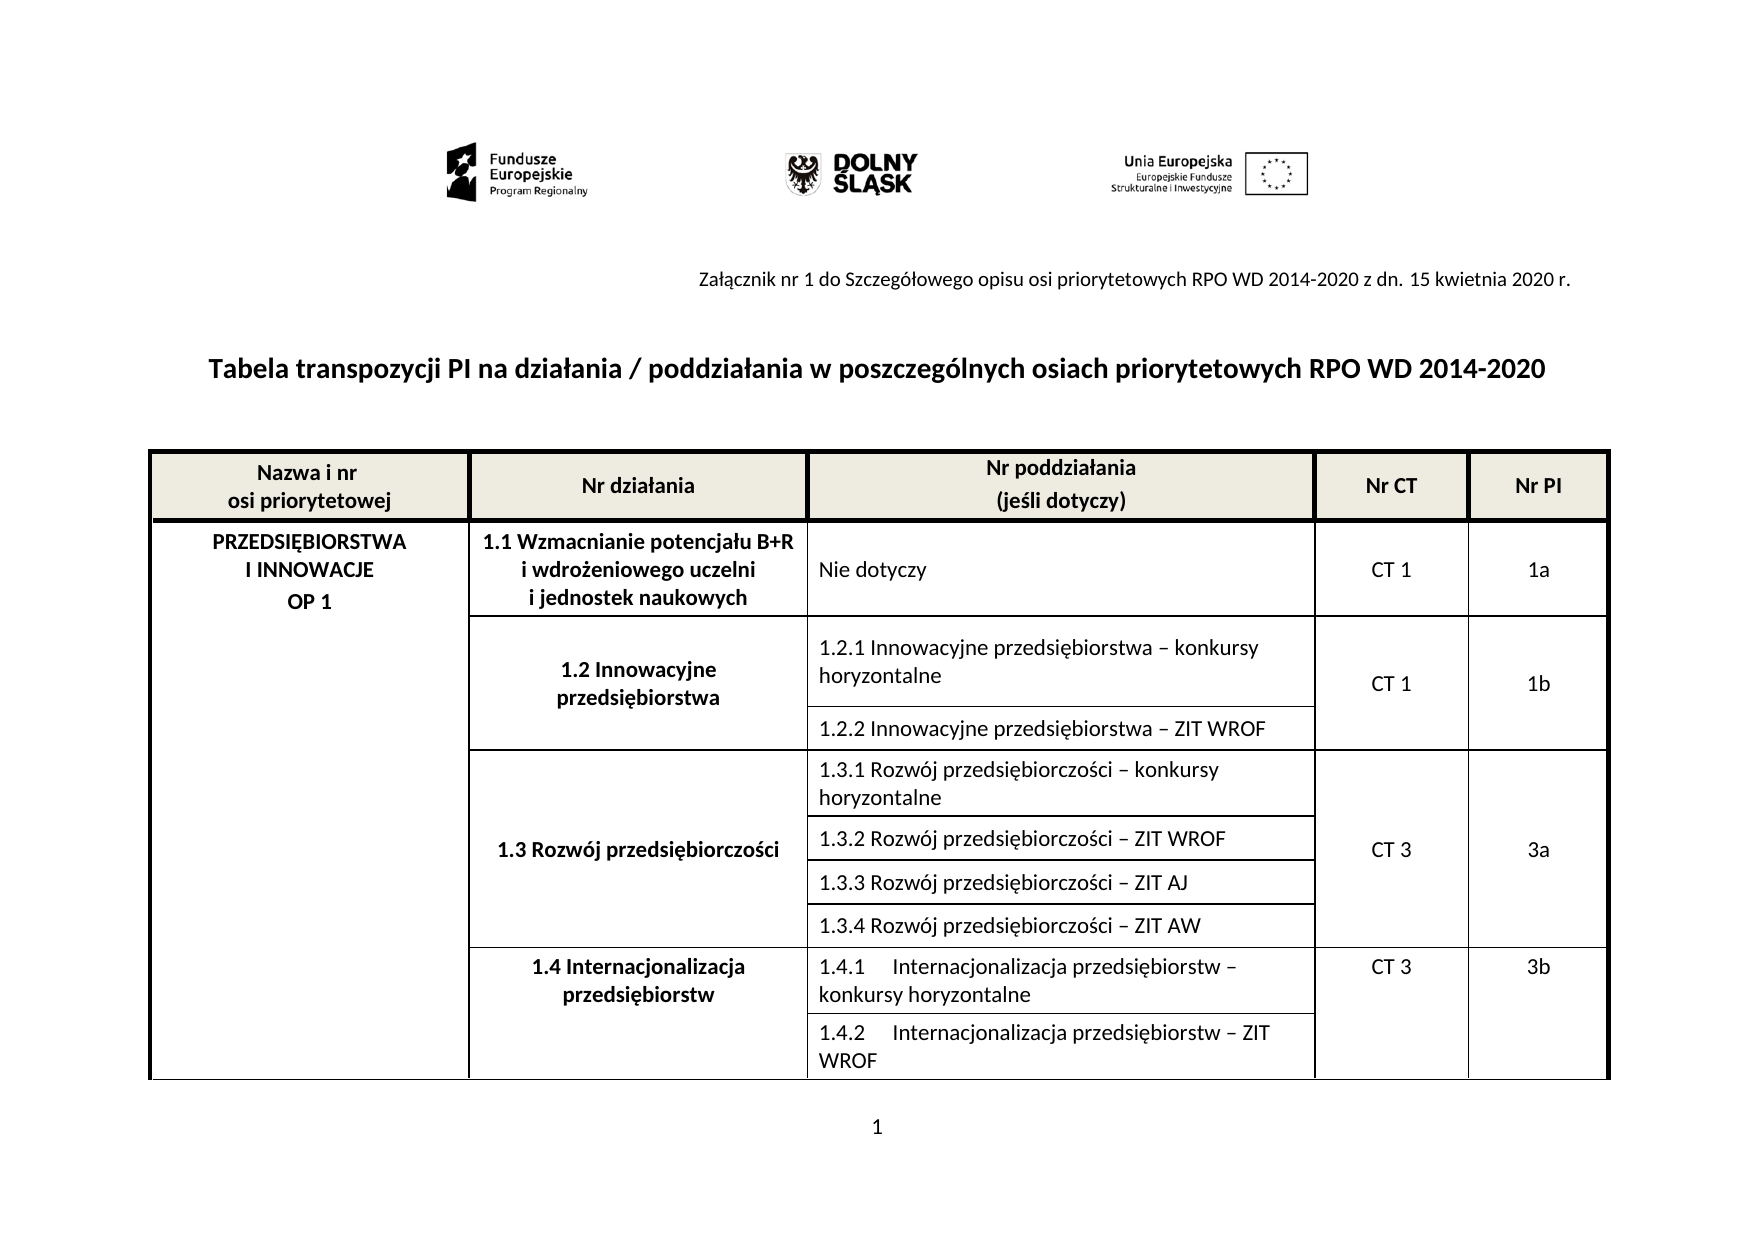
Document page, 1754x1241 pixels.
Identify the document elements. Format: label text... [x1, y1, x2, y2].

table_header Nr CT [1317, 454, 1466, 518]
table_cell 1.2.1 Innowacyjne przedsiębiorstwa – konkursy horyzontalne [808, 617, 1314, 706]
table_cell CT 3 [1316, 948, 1468, 1078]
table_cell 1b [1469, 617, 1606, 749]
table_cell 1a [1469, 523, 1606, 615]
table_cell 1.3.3 Rozwój przedsiębiorczości – ZIT AJ [808, 861, 1314, 903]
table_cell PRZEDSIĘBIORSTWA I INNOWACJE OP 1 [152, 519, 468, 1078]
table_cell 3b [1469, 948, 1606, 1078]
table_header Nr PI [1471, 454, 1606, 518]
table_cell 1.4.2 Internacjonalizacja przedsiębiorstw – ZIT WROF [808, 1014, 1314, 1078]
table_header Nr działania [472, 454, 805, 518]
table_cell 1.1 Wzmacnianie potencjału B+R i wdrożeniowego uczelni i jednostek naukowych [470, 523, 807, 615]
table_cell 1.3 Rozwój przedsiębiorczości [470, 751, 807, 947]
table_cell CT 1 [1316, 523, 1468, 615]
table_cell 1.2.2 Innowacyjne przedsiębiorstwa – ZIT WROF [808, 707, 1314, 749]
table_cell 1.3.4 Rozwój przedsiębiorczości – ZIT AW [808, 905, 1314, 947]
text Tabela transpozycji PI na działania / poddziałania w poszczególnych osiach priorytetowych RPO WD 2014-2020 [148, 350, 1606, 385]
table_cell 1.3.2 Rozwój przedsiębiorczości – ZIT WROF [808, 817, 1314, 859]
text Załącznik nr 1 do Szczegółowego opisu osi priorytetowych RPO WD 2014-2020 z dn. 15 kwietnia 2020 r. [590, 266, 1606, 291]
table_header Nr poddziałania (jeśli dotyczy) [810, 454, 1312, 518]
table_cell 1.4 Internacjonalizacja przedsiębiorstw [470, 948, 807, 1078]
table_cell 1.4.1 Internacjonalizacja przedsiębiorstw – konkursy horyzontalne [808, 948, 1314, 1012]
table_cell 3a [1469, 751, 1606, 947]
table_cell 1.3.1 Rozwój przedsiębiorczości – konkursy horyzontalne [808, 751, 1314, 815]
table_header Nazwa i nr osi priorytetowej [152, 454, 467, 518]
table_cell CT 1 [1316, 617, 1468, 749]
table_cell 1.2 Innowacyjne przedsiębiorstwa [470, 617, 807, 749]
table_cell CT 3 [1316, 751, 1468, 947]
table_cell Nie dotyczy [808, 523, 1314, 615]
picture [387, 88, 1367, 252]
